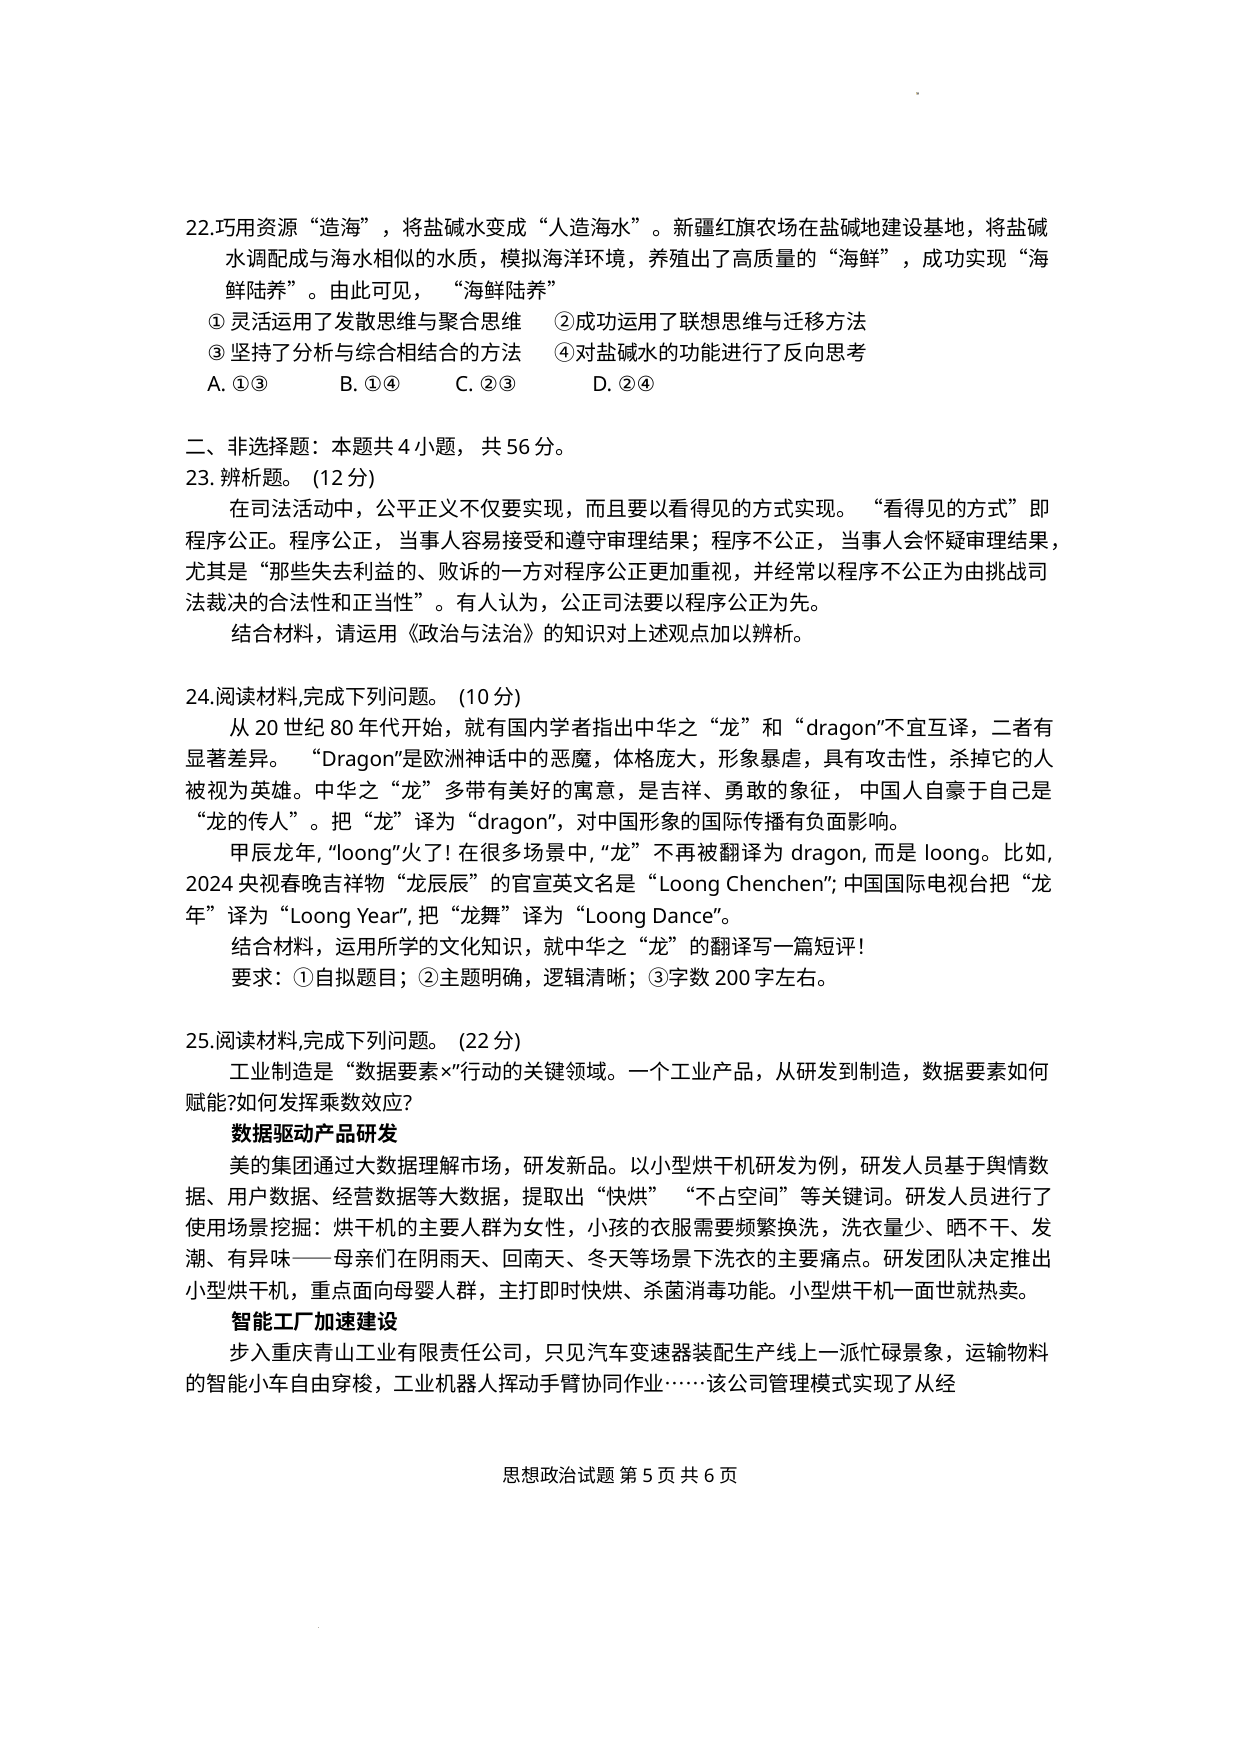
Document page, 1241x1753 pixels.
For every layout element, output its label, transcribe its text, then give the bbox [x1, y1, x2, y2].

text 工业制造是“数据要素×”行动的关键领域。一个工业产品，从研发到制造，数据要素如何赋能?如何发挥乘数效应? [185, 1054, 1051, 1117]
text 二、非选择题：本题共4小题， 共56分。 [185, 429, 1055, 460]
text 甲辰龙年, “loong”火了! 在很多场景中, “龙”不再被翻译为 dragon, 而是 loong。比如, 2024 央视春晚吉祥物“龙辰辰”的官宣英文名是“Loong Chenchen”; 中国国际电视台把“龙年”译为“Loong Year”, 把“龙舞”译为“Loong Dance”。 [185, 835, 1053, 929]
text ③坚持了分析与综合相结合的方法 ④对盐碱水的功能进行了反向思考 [185, 335, 1055, 367]
text 数据驱动产品研发 [231, 1117, 1055, 1148]
text A. ①③ B. ①④ C. ②③ D. ②④ [185, 367, 1055, 398]
text 要求：①自拟题目；②主题明确，逻辑清晰；③字数200字左右。 [231, 960, 1055, 992]
text 24.阅读材料,完成下列问题。 (10分) [185, 679, 1055, 710]
text 从20世纪80年代开始，就有国内学者指出中华之“龙”和“dragon”不宜互译，二者有显著差异。 “Dragon”是欧洲神话中的恶魔，体格庞大，形象暴虐，具有攻击性，杀掉它的人被视为英雄。中华之“龙”多带有美好的寓意，是吉祥、勇敢的象征， 中国人自豪于自己是“龙的传人”。把“龙”译为“dragon”，对中国形象的国际传播有负面影响。 [185, 710, 1055, 835]
text 美的集团通过大数据理解市场，研发新品。以小型烘干机研发为例，研发人员基于舆情数据、用户数据、经营数据等大数据，提取出“快烘” “不占空间”等关键词。研发人员进行了使用场景挖掘：烘干机的主要人群为女性，小孩的衣服需要频繁换洗，洗衣量少、晒不干、发潮、有异味——母亲们在阴雨天、回南天、冬天等场景下洗衣的主要痛点。研发团队决定推出小型烘干机，重点面向母婴人群，主打即时快烘、杀菌消毒功能。小型烘干机一面世就热卖。 [185, 1148, 1053, 1304]
text 25.阅读材料,完成下列问题。 (22分) [185, 1023, 1055, 1054]
text 思想政治试题 第 5 页 共 6 页 [185, 1460, 1055, 1488]
text 结合材料，请运用《政治与法治》的知识对上述观点加以辨析。 [231, 617, 1055, 648]
text 23. 辨析题。 (12分) [185, 460, 1055, 492]
text 步入重庆青山工业有限责任公司，只见汽车变速器装配生产线上一派忙碌景象，运输物料的智能小车自由穿梭，工业机器人挥动手臂协同作业……该公司管理模式实现了从经 [185, 1335, 1053, 1398]
text 在司法活动中，公平正义不仅要实现，而且要以看得见的方式实现。 “看得见的方式”即程序公正。程序公正， 当事人容易接受和遵守审理结果；程序不公正， 当事人会怀疑审理结果，尤其是“那些失去利益的、败诉的一方对程序公正更加重视，并经常以程序不公正为由挑战司法裁决的合法性和正当性”。有人认为，公正司法要以程序公正为先。 [185, 492, 1051, 617]
text 智能工厂加速建设 [231, 1304, 1055, 1335]
text ①灵活运用了发散思维与聚合思维 ②成功运用了联想思维与迁移方法 [185, 304, 1055, 335]
text 结合材料，运用所学的文化知识，就中华之“龙”的翻译写一篇短评！ [231, 929, 1055, 960]
text 22.巧用资源“造海”，将盐碱水变成“人造海水”。新疆红旗农场在盐碱地建设基地，将盐碱水调配成与海水相似的水质，模拟海洋环境，养殖出了高质量的“海鲜”，成功实现“海鲜陆养”。由此可见， “海鲜陆养” [185, 210, 1051, 304]
